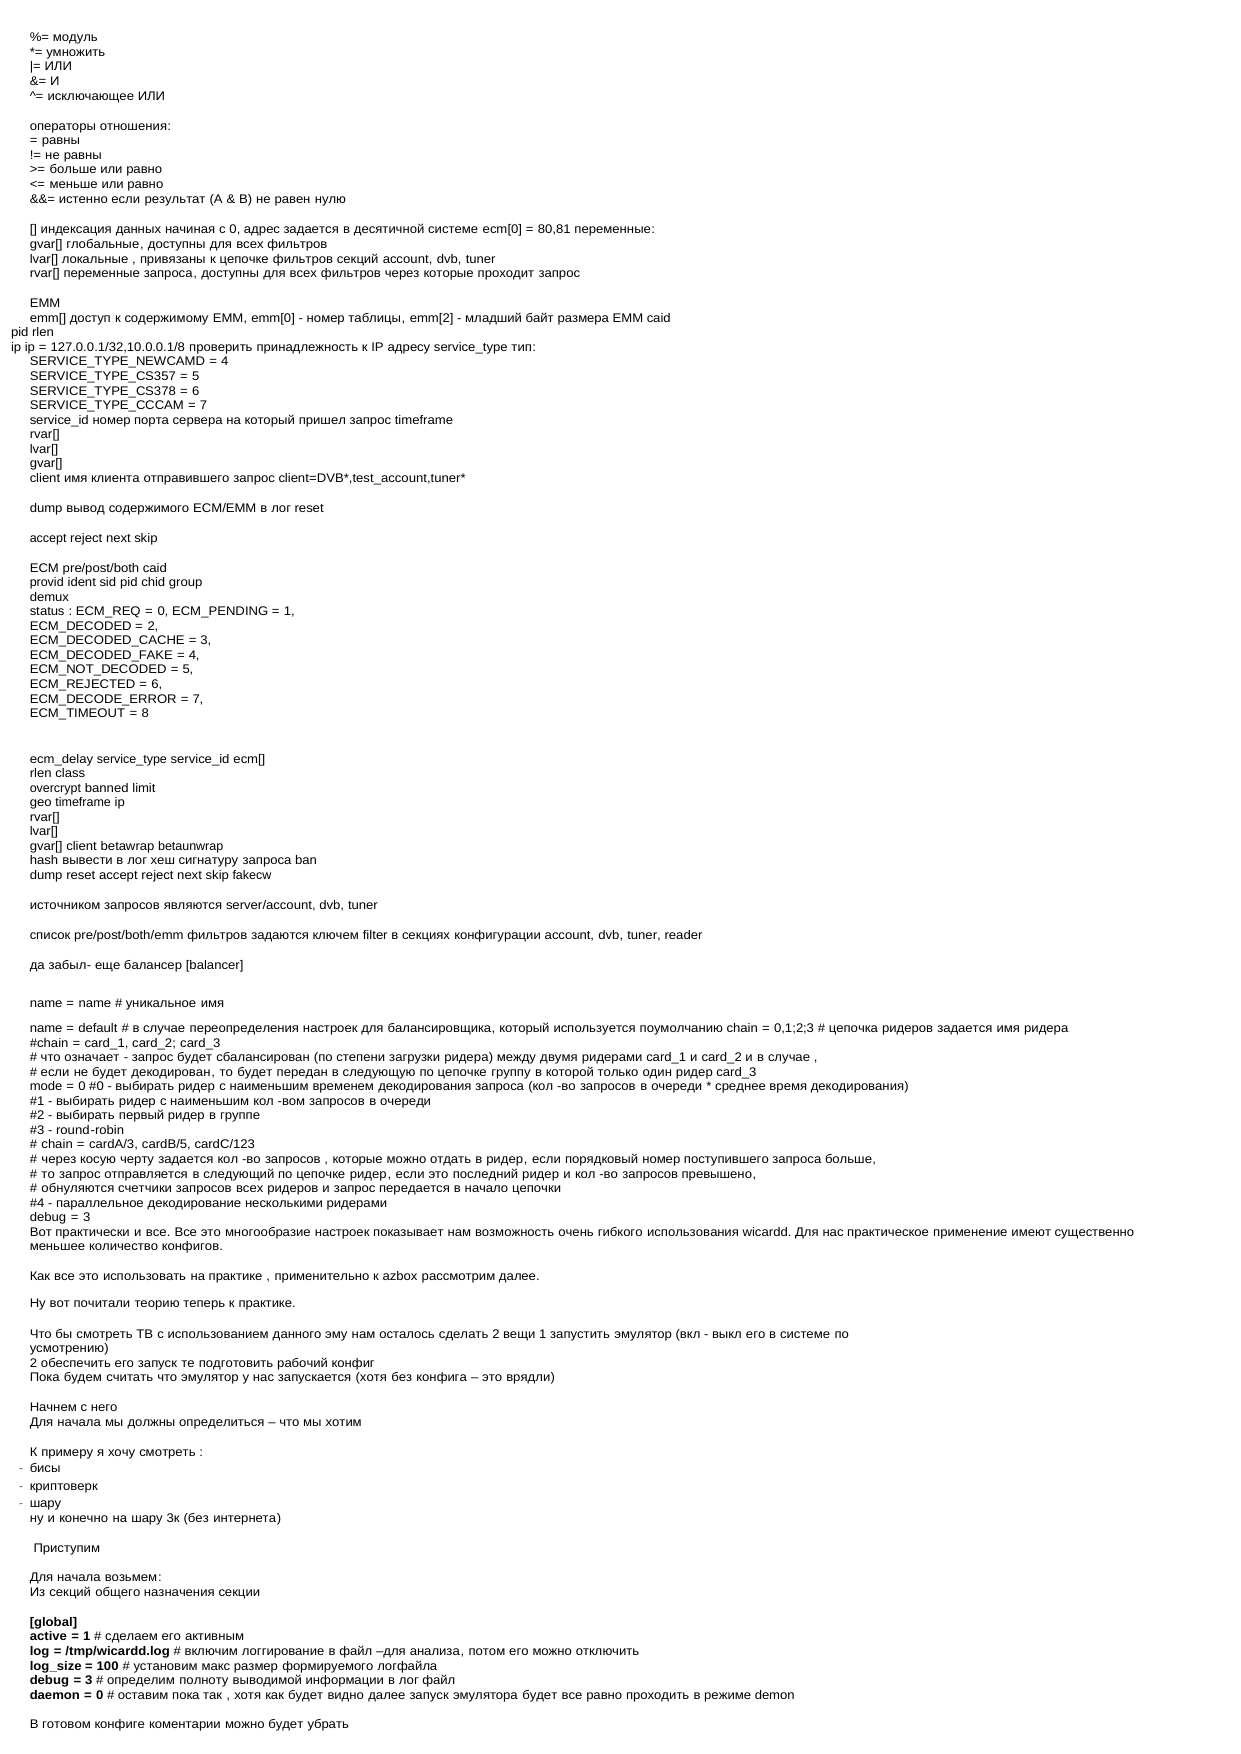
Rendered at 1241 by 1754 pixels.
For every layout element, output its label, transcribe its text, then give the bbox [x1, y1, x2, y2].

text источником запросов являются server/account, dvb, tuner [29, 897, 1157, 912]
text pid rlen [11, 325, 1144, 339]
text #2 - выбирать первый ридер в группе [29, 1108, 1157, 1122]
text #1 - выбирать ридер с наименьшим кол -вом запросов в очереди [29, 1093, 974, 1108]
text ip ip = 127.0.0.1/32,10.0.0.1/8 проверить принадлежность к IP адресу service_type тип: [11, 339, 1144, 354]
text |= ИЛИ [29, 59, 1157, 73]
text ну и конечно на шару 3к (без интернета) [29, 1511, 625, 1526]
text Для начала мы должны определиться – что мы хотим [29, 1414, 1157, 1429]
text service_id номер порта сервера на который пришел запрос timeframe [29, 412, 801, 427]
text Что бы смотреть ТВ с использованием данного эму нам осталось сделать 2 вещи 1 запустить эмулятор (вкл - выкл его в системе по усмотрению) [29, 1326, 887, 1355]
text Начнем с него [29, 1400, 1137, 1414]
text rvar[] [29, 809, 1144, 824]
list бисы [19, 1459, 1157, 1476]
text log = /tmp/wicardd.log # включим логгирование в файл –для анализа, потом его можно отключить [29, 1643, 1137, 1658]
text #chain = card_1, сard_2; card_3 [29, 1035, 1157, 1050]
text provid ident sid pid chid group [29, 575, 1144, 589]
text gvar[] client betawrap betaunwrap [29, 838, 1144, 853]
text active = 1 # сделаем его активным [29, 1629, 1157, 1643]
text accept reject next skip [29, 531, 1144, 545]
text log_size = 100 # установим макс размер формируемого логфайла [29, 1658, 974, 1672]
text ^= исключающее ИЛИ [29, 88, 1157, 103]
subtitle [global] [29, 1614, 1157, 1629]
text Вот практически и все. Все это многообразие настроек показывает нам возможность очень гибкого использования wicardd. Для нас практическое применение имеют существенно меньшее количество конфигов. [29, 1224, 1157, 1253]
text #3 - round-robin [29, 1123, 1157, 1137]
text geo timeframe ip [29, 795, 1144, 809]
text да забыл- еще балансер [balancer] [29, 958, 564, 972]
text *= умножить [29, 44, 1157, 59]
text # если не будет декодирован, то будет передан в следующую по цепочке группу в которой только один ридер card_3 [29, 1064, 1138, 1079]
text dump reset accept reject next skip fakecw [29, 867, 1144, 882]
text SERVICE_TYPE_CS357 = 5 [29, 368, 1157, 383]
text &&= истенно если результат (A & B) не равен нулю [29, 191, 1157, 206]
text # обнуляются счетчики запросов всех ридеров и запрос передается в начало цепочки [29, 1181, 1157, 1195]
text ECM_TIMEOUT = 8 [29, 706, 1144, 720]
text daemon = 0 # оставим пока так , хотя как будет видно далее запуск эмулятора будет все равно проходить в режиме demon [29, 1687, 1137, 1702]
text Из секций общего назначения секции [29, 1584, 1157, 1599]
text debug = 3 # определим полноту выводимой информации в лог файл [29, 1673, 1157, 1687]
text ECM_DECODED = 2, [29, 618, 1144, 633]
text Для начала возьмем: [29, 1570, 1157, 1584]
text EMM [29, 296, 1156, 310]
text rvar[] [29, 427, 1157, 441]
text SERVICE_TYPE_CCCAM = 7 [29, 398, 1157, 412]
text ecm_delay service_type service_id ecm[] [29, 751, 1144, 766]
list шару [19, 1494, 1157, 1511]
text # через косую черту задается кол -во запросов , которые можно отдать в ридер, если порядковый номер поступившего запроса больше, [29, 1152, 1146, 1166]
text ECM_DECODED_CACHE = 3, [29, 633, 1144, 647]
text name = name # уникальное имя [29, 987, 1157, 1012]
text #4 - параллельное декодирование несколькими ридерами [29, 1195, 763, 1210]
text client имя клиента отправившего запрос client=DVB*,test_account,tuner* [29, 471, 1157, 485]
text К примеру я хочу смотреть : [29, 1445, 974, 1459]
text ECM pre/post/both caid [29, 560, 1144, 575]
text rvar[] переменные запроса, доступны для всех фильтров через которые проходит запрос [29, 266, 1157, 280]
text SERVICE_TYPE_CS378 = 6 [29, 383, 1157, 397]
text [] индексация данных начиная с 0, адрес задается в десятичной системе ecm[0] = 80,81 переменные: [29, 206, 1036, 236]
text status : ECM_REQ = 0, ECM_PENDING = 1, [29, 604, 1144, 618]
text emm[] доступ к содержимому EMM, emm[0] - номер таблицы, emm[2] - младший байт размера EMM caid [29, 311, 1048, 325]
text = равны [29, 133, 1157, 147]
text mode = 0 #0 - выбирать ридер с наименьшим временем декодирования запроса (кол -во запросов в очереди * среднее время декодирования) [29, 1079, 1146, 1093]
text name = default # в случае переопределения настроек для балансировщика, который используется поумолчанию chain = 0,1;2;3 # цепочка ридеров задается имя ридера [29, 1021, 1137, 1035]
text # chain = cardA/3, сardB/5, cardC/123 [29, 1137, 1157, 1152]
text Как все это использовать на практике , применительно к azbox рассмотрим далее. [29, 1269, 1157, 1283]
text != не равны [29, 147, 1157, 162]
text Ну вот почитали теорию теперь к практике. [29, 1297, 1157, 1311]
text gvar[] [29, 456, 1157, 470]
text # что означает - запрос будет сбалансирован (по степени загрузки ридера) между двумя ридерами card_1 и card_2 и в случае , [29, 1050, 1129, 1064]
text В готовом конфиге коментарии можно будет убрать [29, 1717, 974, 1732]
text dump вывод содержимого ECM/EMM в лог reset [29, 501, 635, 515]
text demux [29, 589, 1144, 604]
text overcrypt banned limit [29, 780, 1144, 795]
text ECM_DECODED_FAKE = 4, [29, 648, 1144, 662]
text ECM_REJECTED = 6, [29, 677, 1144, 691]
text >= больше или равно [29, 162, 1157, 176]
text Пока будем считать что эмулятор у нас запускается (хотя без конфига – это врядли) [29, 1370, 1157, 1384]
text ECM_DECODE_ERROR = 7, [29, 691, 1144, 706]
text gvar[] глобальные, доступны для всех фильтров [29, 237, 1157, 251]
list криптоверк [19, 1477, 1157, 1494]
text &= И [29, 74, 1157, 88]
text SERVICE_TYPE_NEWCAMD = 4 [29, 354, 1157, 368]
text <= меньше или равно [29, 177, 1157, 191]
text операторы отношения: [29, 118, 1157, 133]
text lvar[] [29, 824, 1144, 838]
text 2 обеспечить его запуск те подготовить рабочий конфиг [29, 1355, 1157, 1370]
text %= модуль [29, 30, 1157, 44]
text debug = 3 [29, 1210, 763, 1224]
text Приступим [29, 1541, 625, 1555]
text ECM_NOT_DECODED = 5, [29, 662, 1144, 677]
text rlen class [29, 766, 1144, 780]
text hash вывести в лог хеш сигнатуру запроса ban [29, 853, 1144, 867]
text lvar[] локальные , привязаны к цепочке фильтров секций account, dvb, tuner [29, 251, 1157, 266]
text # то запрос отправляется в следующий по цепочке ридер, если это последний ридер и кол -во запросов превышено, [29, 1166, 1133, 1181]
text список pre/post/both/emm фильтров задаются ключем filter в секциях конфигурации account, dvb, tuner, reader [29, 927, 1157, 942]
text lvar[] [29, 441, 1157, 456]
